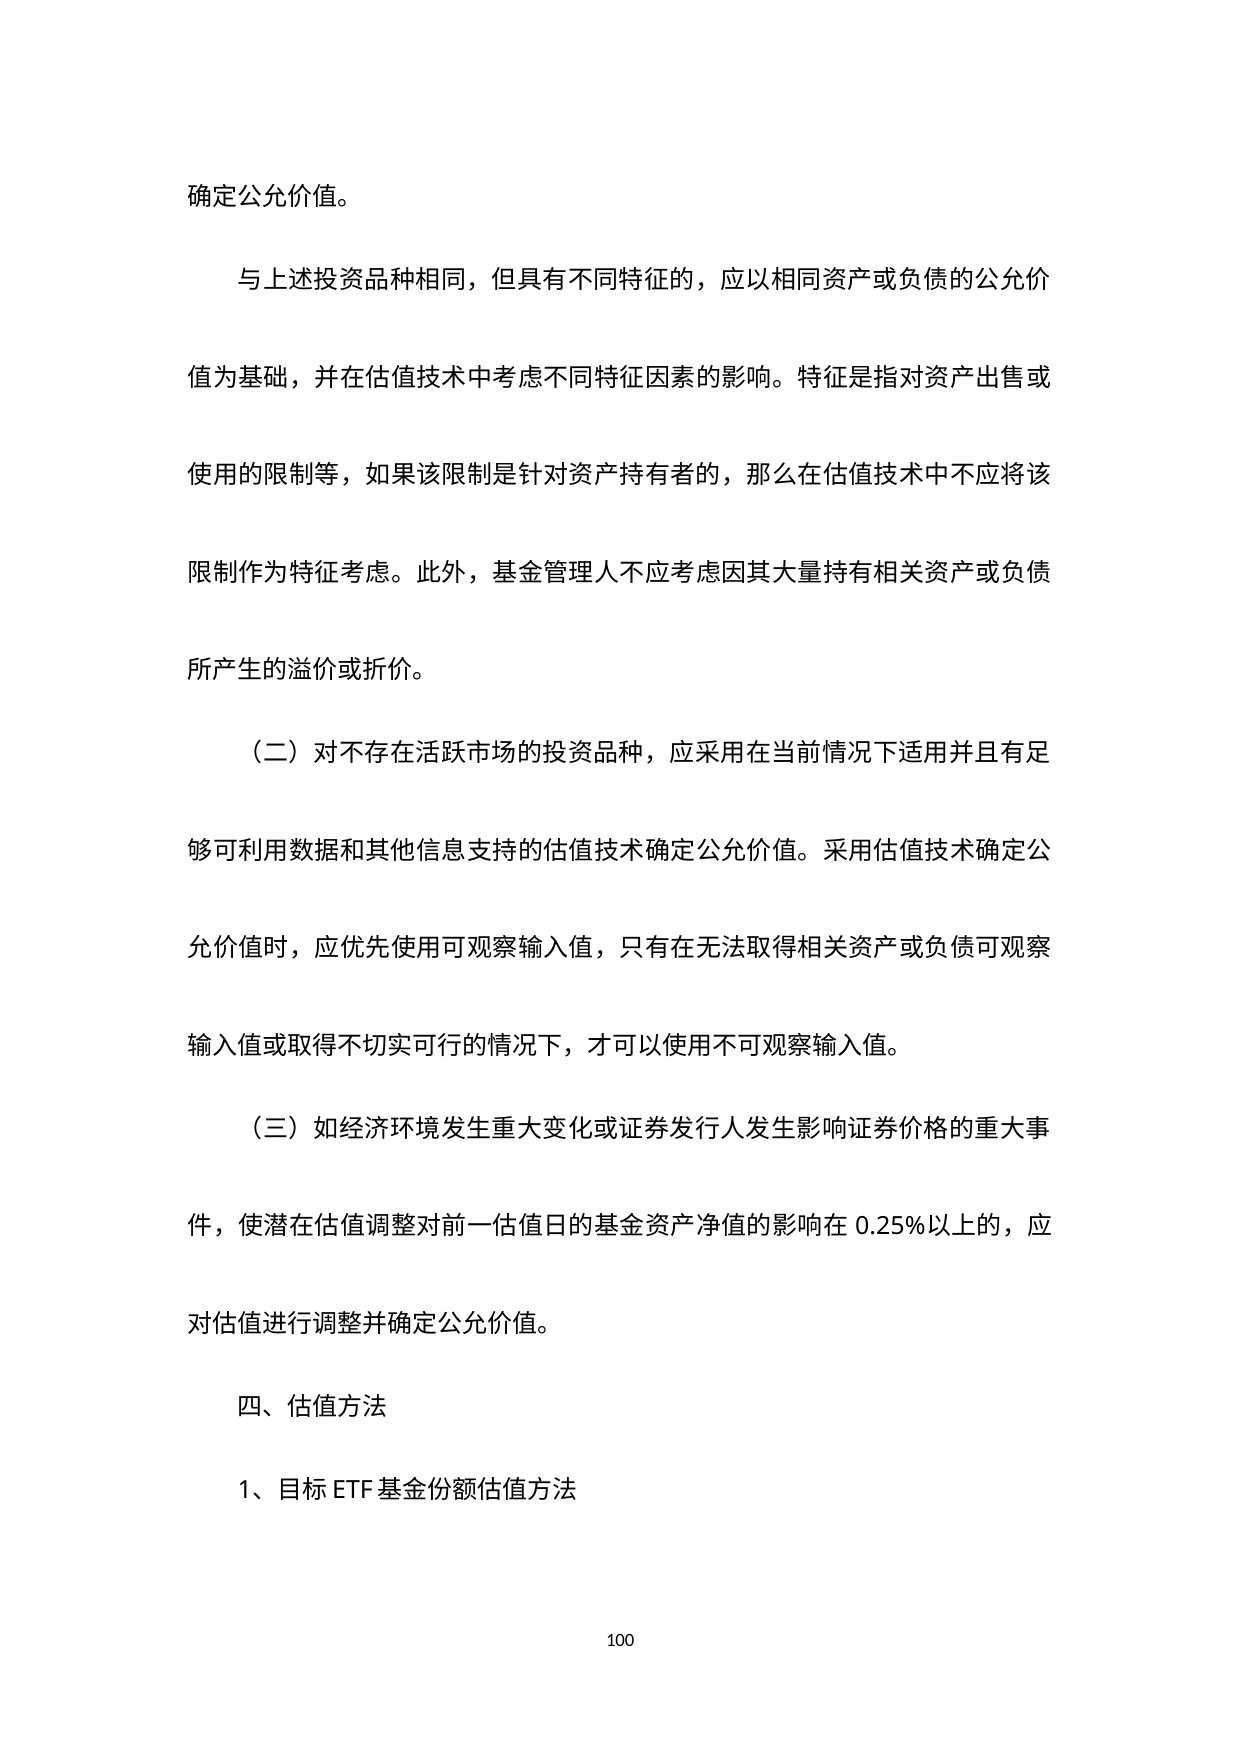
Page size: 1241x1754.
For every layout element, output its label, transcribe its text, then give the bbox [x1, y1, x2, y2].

text 四、估值方法 [187, 1372, 1053, 1437]
text 与上述投资品种相同，但具有不同特征的，应以相同资产或负债的公允价值为基础，并在估值技术中考虑不同特征因素的影响。特征是指对资产出售或使用的限制等，如果该限制是针对资产持有者的，那么在估值技术中不应将该限制作为特征考虑。此外，基金管理人不应考虑因其大量持有相关资产或负债所产生的溢价或折价。 [187, 245, 1053, 700]
text （二）对不存在活跃市场的投资品种，应采用在当前情况下适用并且有足够可利用数据和其他信息支持的估值技术确定公允价值。采用估值技术确定公允价值时，应优先使用可观察输入值，只有在无法取得相关资产或负债可观察输入值或取得不切实可行的情况下，才可以使用不可观察输入值。 [187, 718, 1053, 1076]
text （三）如经济环境发生重大变化或证券发行人发生影响证券价格的重大事件，使潜在估值调整对前一估值日的基金资产净值的影响在0.25%以上的，应对估值进行调整并确定公允价值。 [187, 1094, 1053, 1354]
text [187, 162, 1053, 227]
text 1、目标ETF基金份额估值方法 [187, 1455, 1053, 1520]
